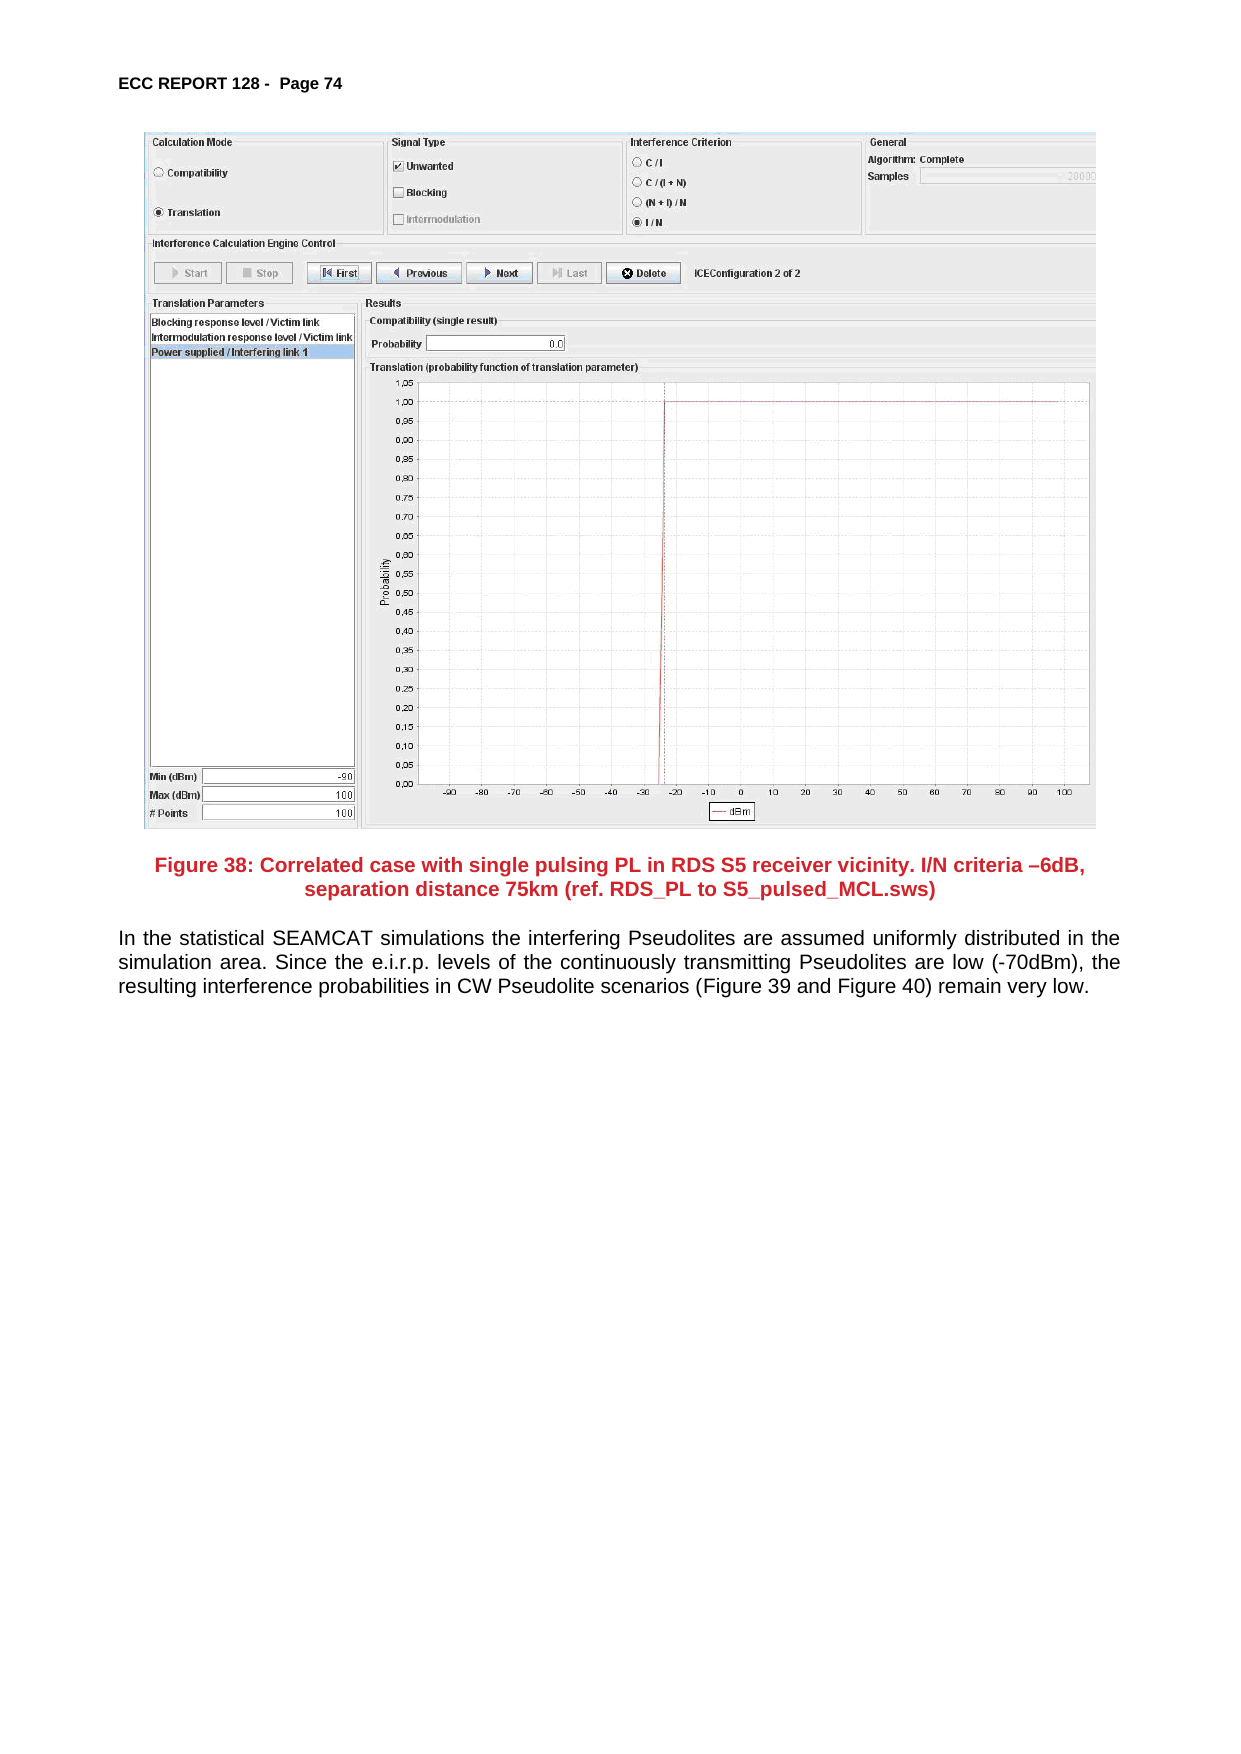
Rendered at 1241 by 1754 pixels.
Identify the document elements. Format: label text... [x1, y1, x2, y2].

text In the statistical SEAMCAT simulations the interfering Pseudolites are assumed uniformly distributed in the simulation area. Since the e.i.r.p. levels of the continuously transmitting Pseudolites are low (-70dBm), the resulting interference probabilities in CW Pseudolite scenarios (Figure 39 and Figure 40) remain very low. [118, 926, 1122, 998]
text Figure 38: Correlated case with single pulsing PL in RDS S5 receiver vicinity. I/N criteria –6dB, separation distance 75km (ref. RDS_PL to S5_pulsed_MCL.sws) [118, 853, 1122, 901]
picture [144, 132, 1096, 829]
